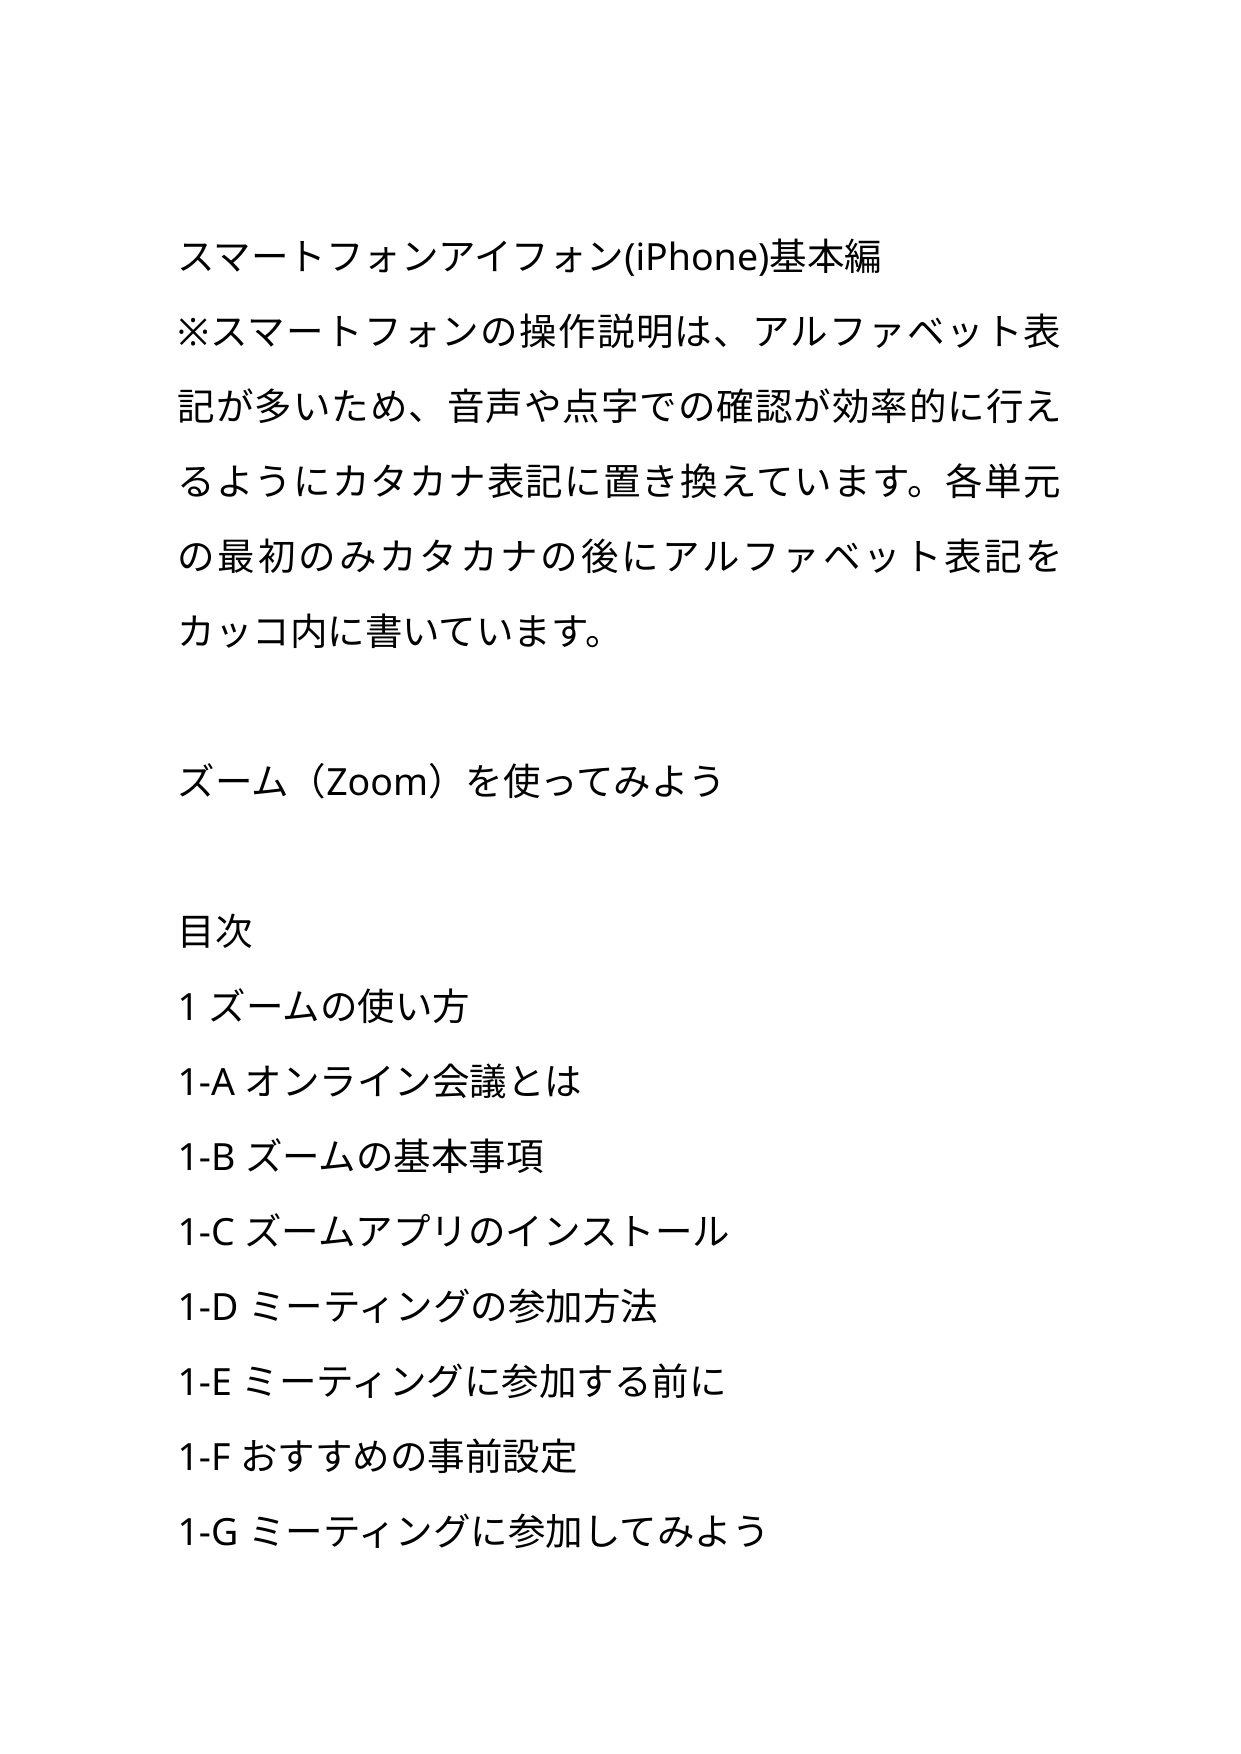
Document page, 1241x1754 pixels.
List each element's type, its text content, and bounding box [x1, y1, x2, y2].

text 1-G ミーティングに参加してみよう [177, 1492, 1063, 1567]
text 1-D ミーティングの参加方法 [177, 1267, 1063, 1342]
text ズーム（Zoom）を使ってみよう [177, 742, 1063, 817]
text 目次 [177, 892, 1063, 967]
text ※スマートフォンの操作説明は、アルファベット表記が多いため、音声や点字での確認が効率的に行えるようにカタカナ表記に置き換えています。各単元の最初のみカタカナの後にアルファベット表記をカッコ内に書いています。 [177, 292, 1063, 667]
text 1-C ズームアプリのインストール [177, 1192, 1063, 1267]
text スマートフォンアイフォン(iPhone)基本編 [177, 217, 1063, 292]
text 1-F おすすめの事前設定 [177, 1417, 1063, 1492]
text 1-B ズームの基本事項 [177, 1117, 1063, 1192]
text 1-E ミーティングに参加する前に [177, 1342, 1063, 1417]
text 1-A オンライン会議とは [177, 1042, 1063, 1117]
text 1 ズームの使い方 [177, 967, 1063, 1042]
